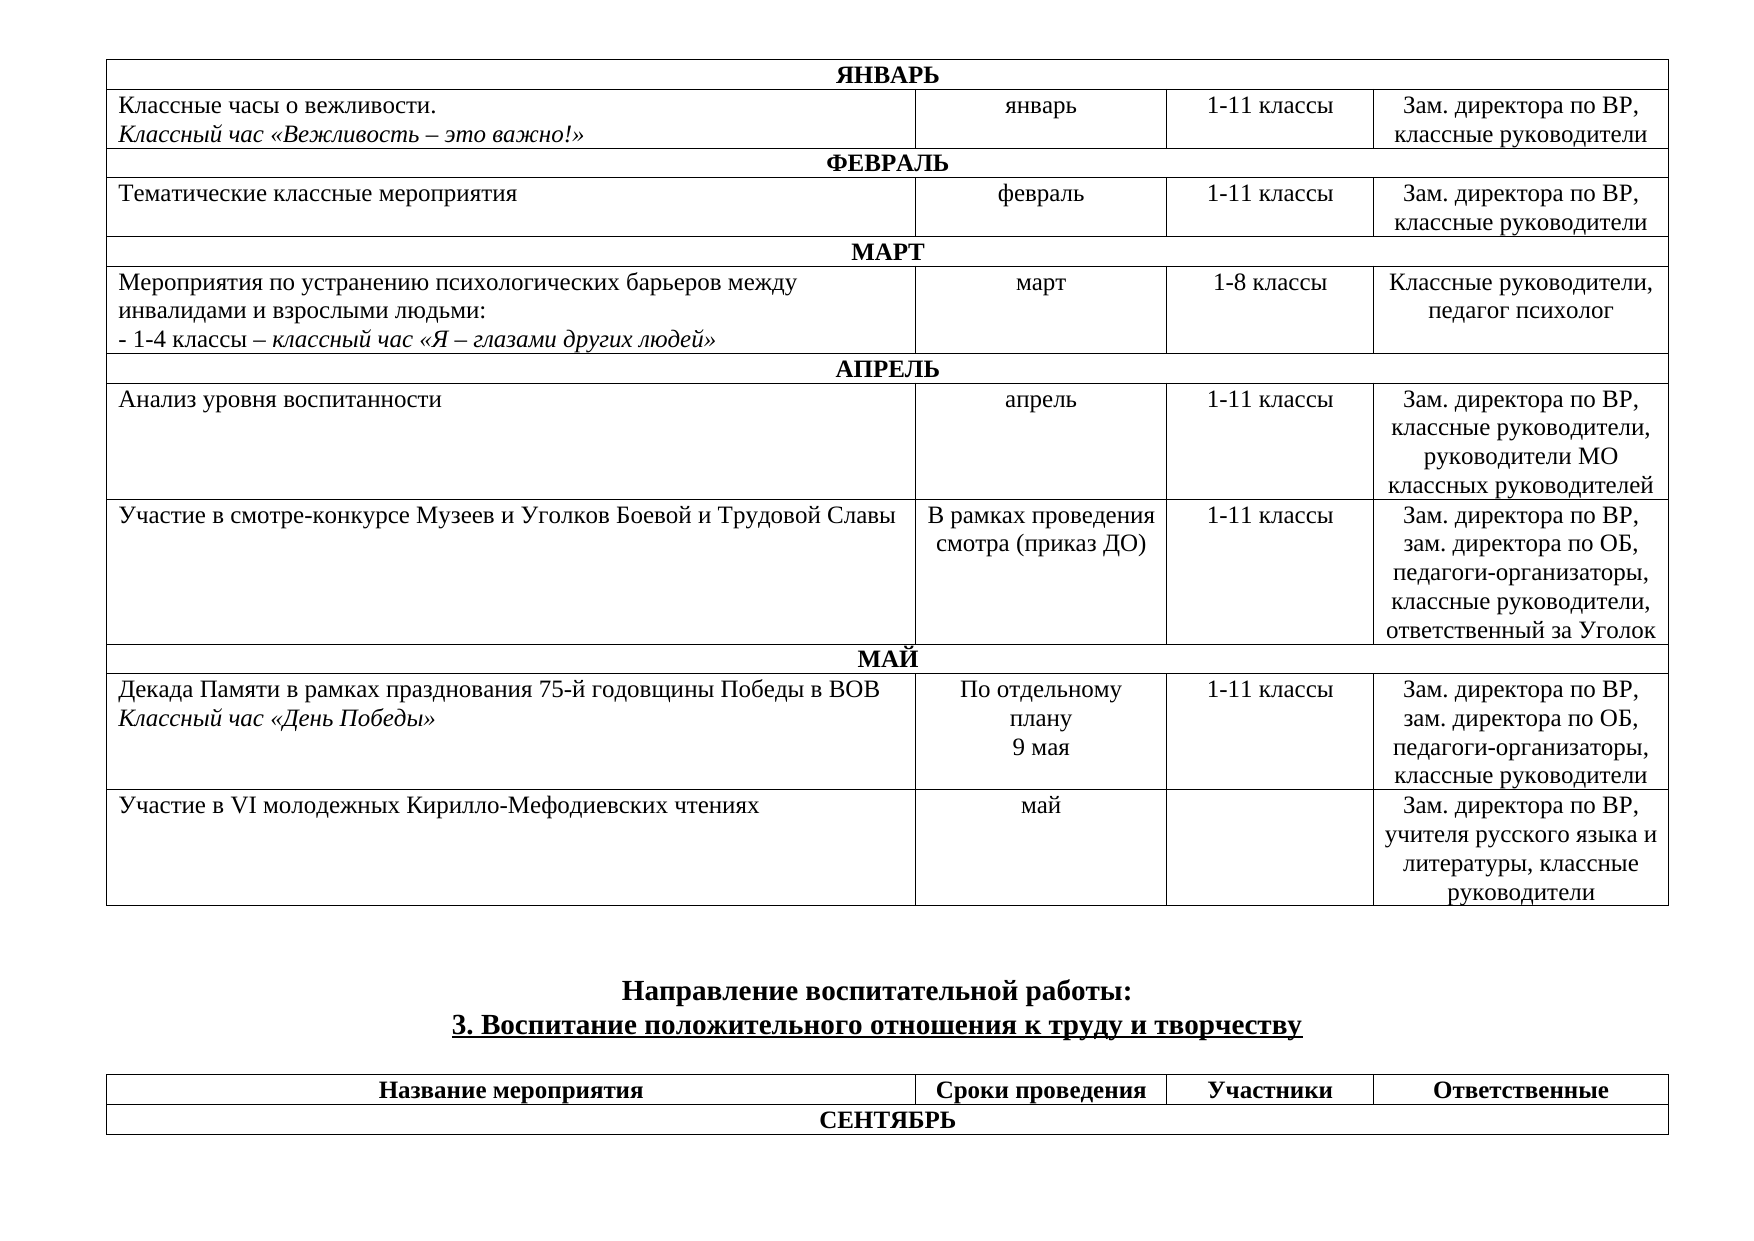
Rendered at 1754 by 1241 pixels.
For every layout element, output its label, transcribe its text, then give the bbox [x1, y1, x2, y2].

table_cell МАРТ [107, 237, 1668, 266]
table_header Ответственные [1374, 1075, 1668, 1104]
table_cell Мероприятия по устранению психологических барьеров между инвалидами и взрослыми людьми: - 1-4 классы – классный час «Я – глазами других людей» [107, 267, 915, 353]
table_cell 1-8 классы [1167, 267, 1373, 353]
table_cell Участие в смотре-конкурсе Музеев и Уголков Боевой и Трудовой Славы [107, 500, 915, 643]
table_cell 1-11 классы [1167, 90, 1373, 147]
text 3. Воспитание положительного отношения к труду и творчеству [118, 1007, 1636, 1041]
table_header Сроки проведения [916, 1075, 1166, 1104]
table_cell Участие в VI молодежных Кирилло-Мефодиевских чтениях [107, 790, 915, 905]
table_cell 1-11 классы [1167, 500, 1373, 643]
table_cell [1167, 790, 1373, 905]
table_cell В рамках проведения смотра (приказ ДО) [916, 500, 1166, 643]
text Направление воспитательной работы: [118, 973, 1636, 1007]
table_cell февраль [916, 178, 1166, 236]
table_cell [1374, 90, 1668, 147]
table_header Название мероприятия [107, 1075, 915, 1104]
table_cell Декада Памяти в рамках празднования 75-й годовщины Победы в ВОВ Классный час «День Победы» [107, 674, 915, 789]
table_cell Анализ уровня воспитанности [107, 384, 915, 499]
table_cell январь [916, 90, 1166, 147]
table_cell 1-11 классы [1167, 674, 1373, 789]
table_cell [1374, 178, 1668, 236]
table_cell Зам. директора по ВР, зам. директора по ОБ, педагоги-организаторы, классные руководители, ответственный за Уголок [1374, 500, 1668, 643]
table_cell Тематические классные мероприятия [107, 178, 915, 236]
table_cell ЯНВАРЬ [107, 60, 1668, 89]
table_cell 1-11 классы [1167, 178, 1373, 236]
table_cell май [916, 790, 1166, 905]
table_cell МАЙ [107, 645, 1668, 673]
table_cell Классные руководители, педагог психолог [1374, 267, 1668, 353]
table_cell апрель [916, 384, 1166, 499]
table_cell СЕНТЯБРЬ [107, 1105, 1668, 1134]
table_cell Зам. директора по ВР, классные руководители, руководители МО классных руководителей [1374, 384, 1668, 499]
table_cell март [916, 267, 1166, 353]
table_cell ФЕВРАЛЬ [107, 149, 1668, 177]
table_cell АПРЕЛЬ [107, 354, 1668, 383]
table_cell 1-11 классы [1167, 384, 1373, 499]
table_cell Зам. директора по ВР, зам. директора по ОБ, педагоги-организаторы, классные руководители [1374, 674, 1668, 789]
table_cell Классные часы о вежливости. Классный час «Вежливость – это важно!» [107, 90, 915, 147]
table_cell По отдельному плану 9 мая [916, 674, 1166, 789]
table_cell Зам. директора по ВР, учителя русского языка и литературы, классные руководители [1374, 790, 1668, 905]
table_header Участники [1167, 1075, 1373, 1104]
